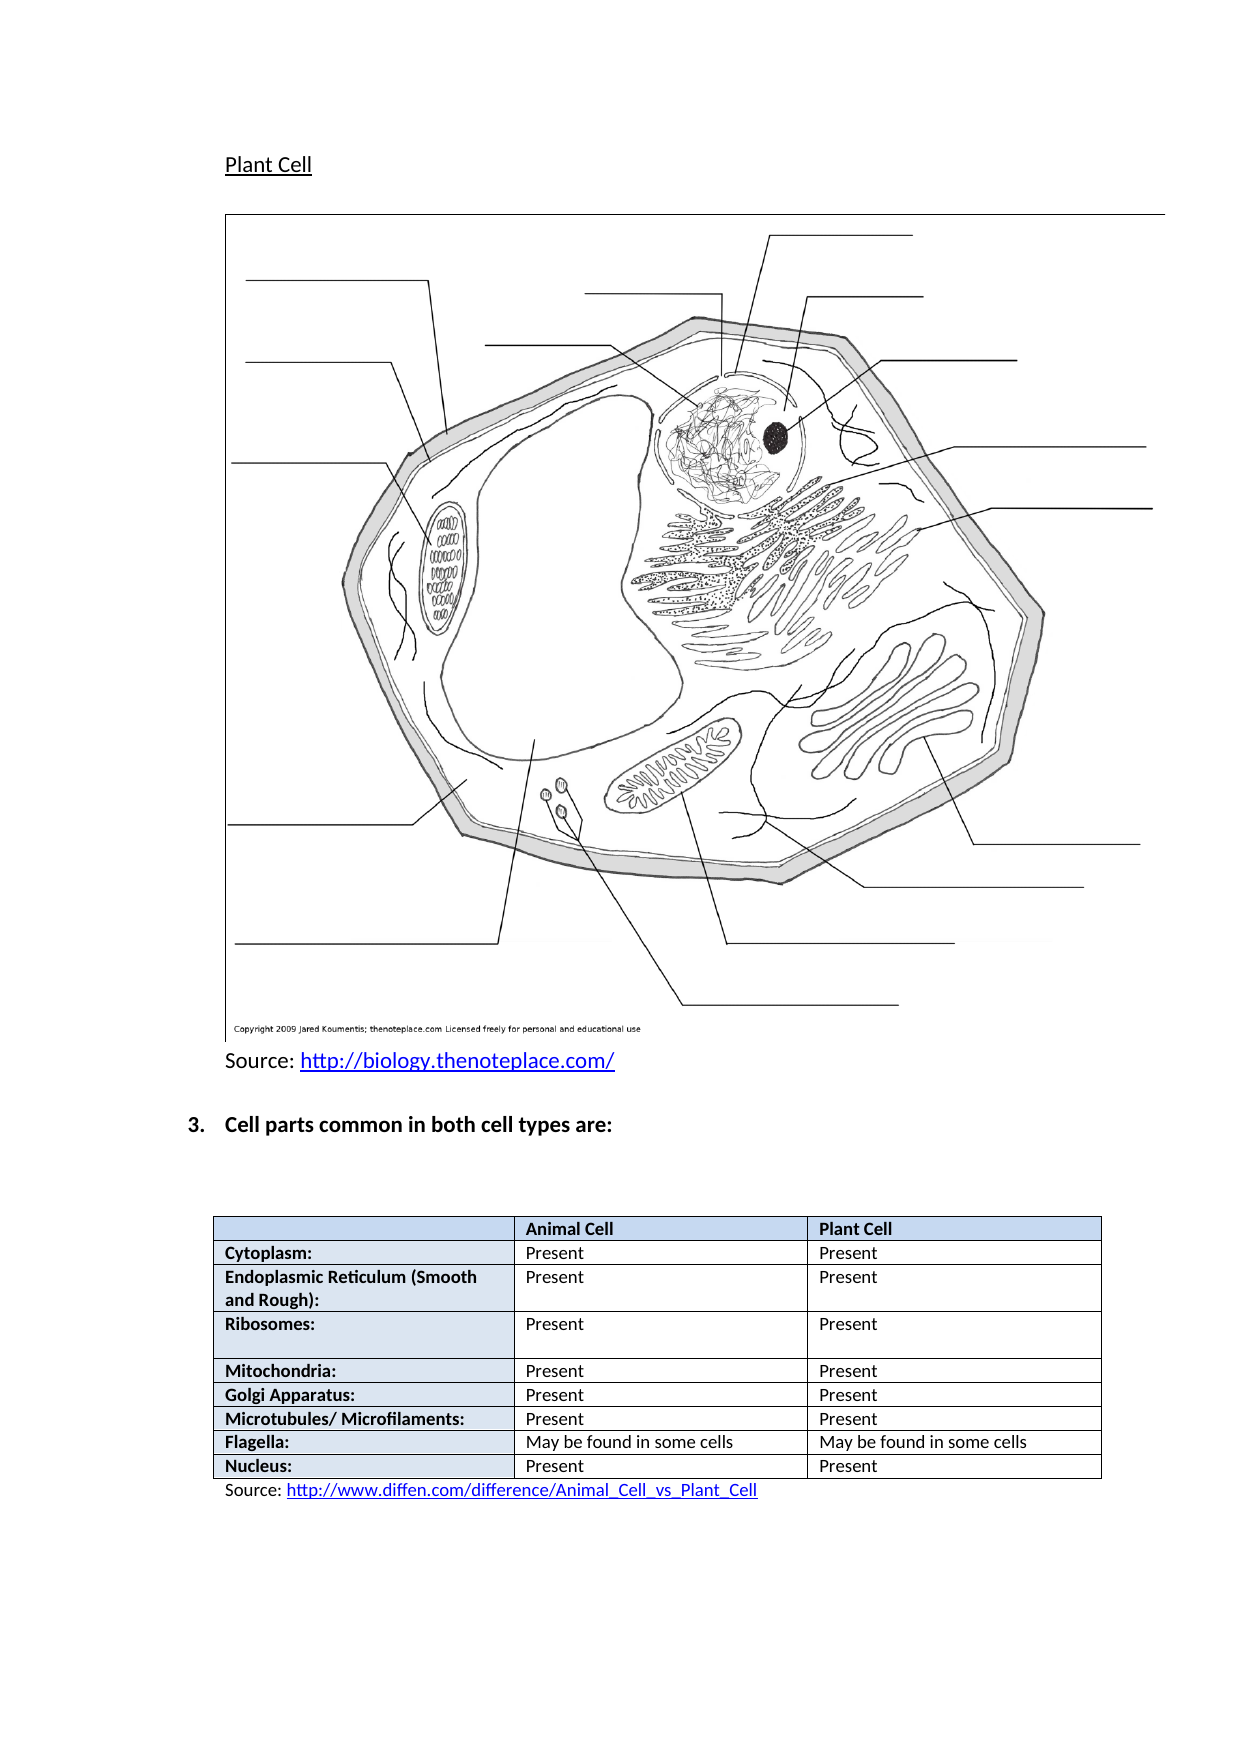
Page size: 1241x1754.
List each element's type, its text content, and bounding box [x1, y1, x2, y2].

table_cell Present [808, 1312, 1101, 1358]
table_cell Present [808, 1407, 1101, 1429]
table_cell Present [515, 1383, 807, 1406]
table_cell Present [808, 1359, 1101, 1382]
table_cell Cytoplasm: [214, 1241, 514, 1264]
table_cell Golgi Apparatus: [214, 1383, 514, 1406]
table_header Animal Cell [515, 1217, 807, 1240]
table_cell Present [808, 1455, 1101, 1477]
table_cell Microtubules/ Microfilaments: [214, 1407, 514, 1429]
table_cell May be found in some cells [808, 1431, 1101, 1453]
list Source: http://www.diffen.com/difference/Animal_Cell_vs_Plant_Cell [225, 1479, 1090, 1501]
picture [225, 214, 1166, 1042]
list Plant Cell [225, 150, 1090, 178]
table_cell Present [515, 1241, 807, 1264]
table_cell May be found in some cells [515, 1431, 807, 1453]
table_header [214, 1217, 514, 1240]
table_cell Present [515, 1407, 807, 1429]
list Source: http://biology.thenoteplace.com/ [225, 1046, 1090, 1074]
table_cell Present [808, 1241, 1101, 1264]
table_cell Endoplasmic Reticulum (Smooth and Rough): [214, 1265, 514, 1311]
table_cell Present [515, 1455, 807, 1477]
table_cell Present [808, 1383, 1101, 1406]
table_cell Present [515, 1359, 807, 1382]
table_cell Present [808, 1265, 1101, 1311]
table_cell Present [515, 1265, 807, 1311]
table_cell Nucleus: [214, 1455, 514, 1477]
table_header Plant Cell [808, 1217, 1101, 1240]
table_cell Ribosomes: [214, 1312, 514, 1358]
list Cell parts common in both cell types are: [187, 1110, 1090, 1138]
table_cell Mitochondria: [214, 1359, 514, 1382]
table_cell Present [515, 1312, 807, 1358]
table_cell Flagella: [214, 1431, 514, 1453]
